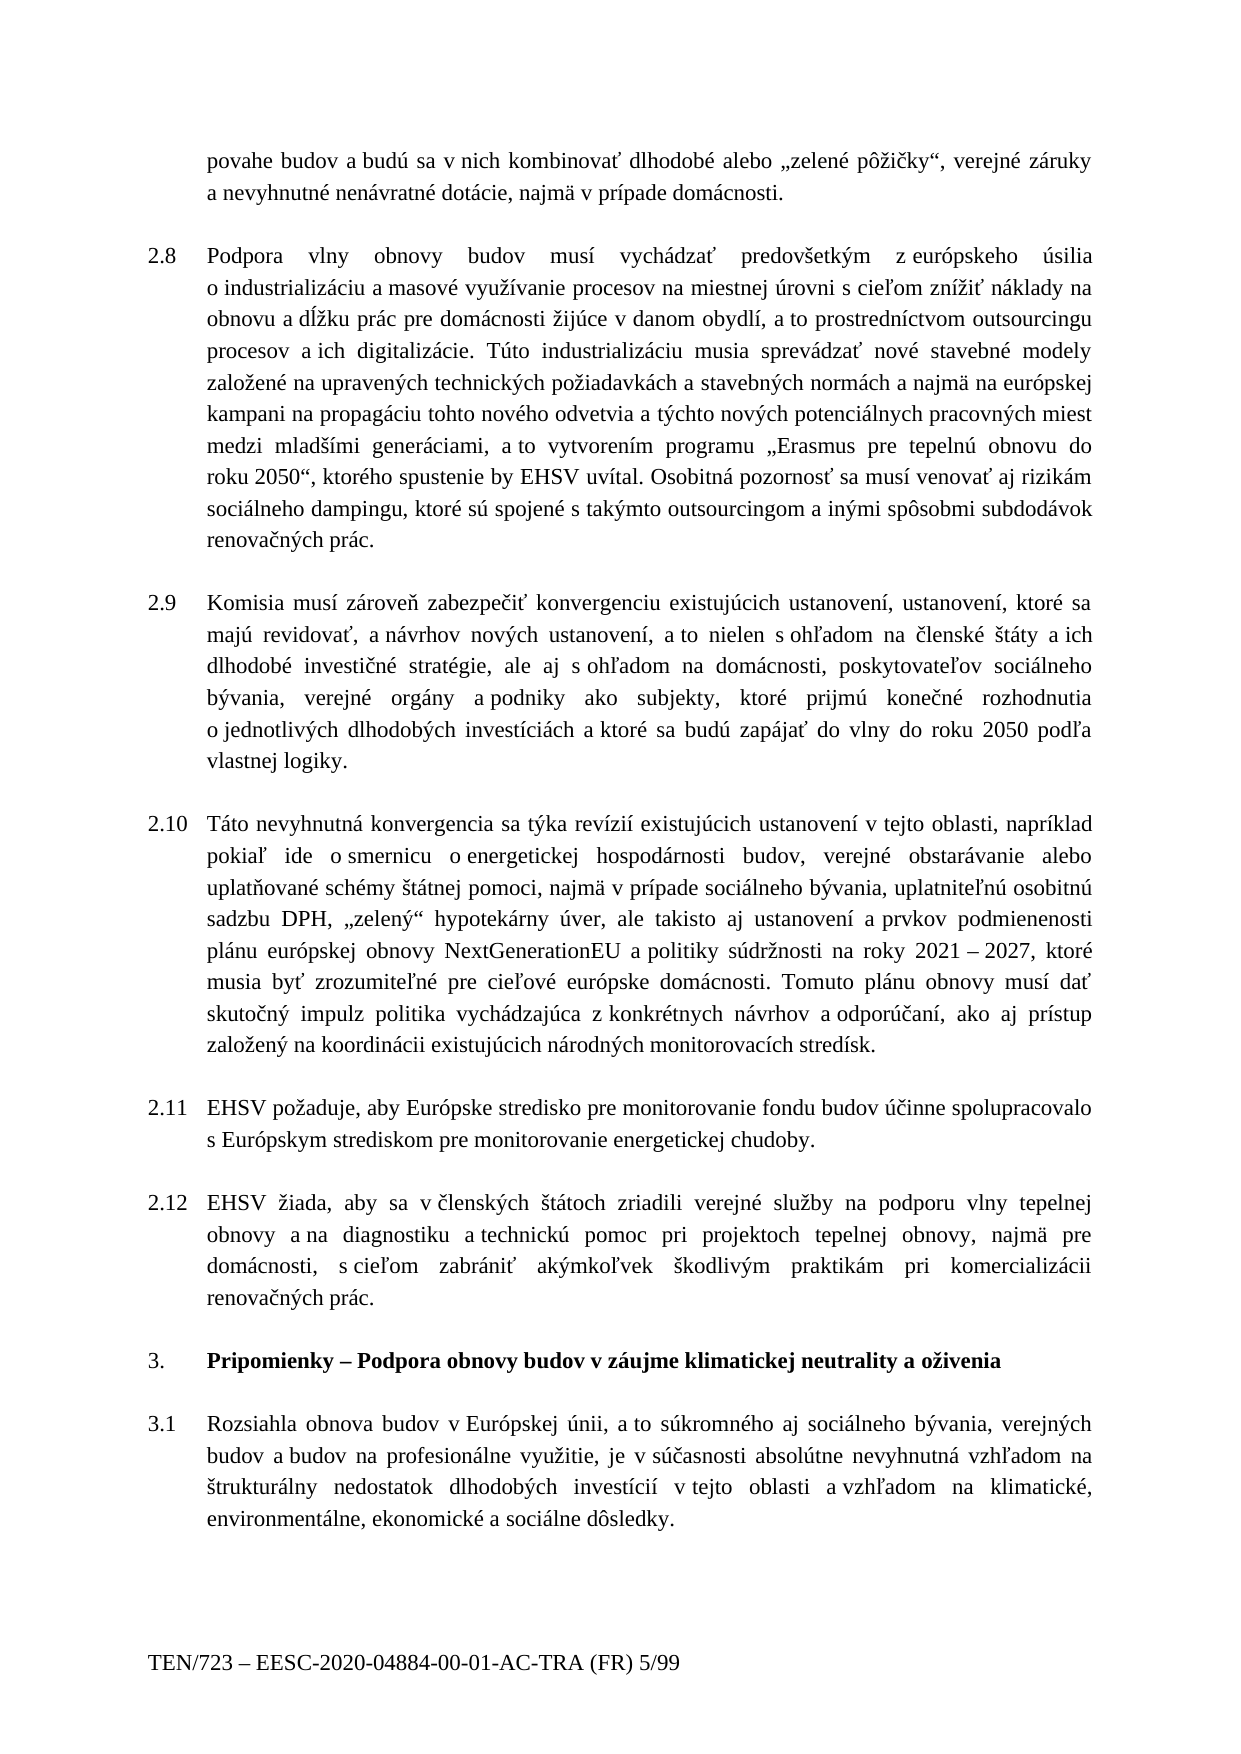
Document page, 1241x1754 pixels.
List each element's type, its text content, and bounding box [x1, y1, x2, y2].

subtitle EHSV požaduje, aby Európske stredisko pre monitorovanie fondu budov účinne spolupracovalo s Európskym strediskom pre monitorovanie energetickej chudoby. [148, 1094, 1093, 1152]
subtitle Komisia musí zároveň zabezpečiť konvergenciu existujúcich ustanovení, ustanovení, ktoré sa majú revidovať, a návrhov nových ustanovení, a to nielen s ohľadom na členské štáty a ich dlhodobé investičné stratégie, ale aj s ohľadom na domácnosti, poskytovateľov sociálneho bývania, verejné orgány a podniky ako subjekty, ktoré prijmú konečné rozhodnutia o jednotlivých dlhodobých investíciách a ktoré sa budú zapájať do vlny do roku 2050 podľa vlastnej logiky. [148, 589, 1093, 774]
subtitle Rozsiahla obnova budov v Európskej únii, a to súkromného aj sociálneho bývania, verejných budov a budov na profesionálne využitie, je v súčasnosti absolútne nevyhnutná vzhľadom na štrukturálny nedostatok dlhodobých investícií v tejto oblasti a vzhľadom na klimatické, environmentálne, ekonomické a sociálne dôsledky. [148, 1410, 1093, 1531]
subtitle Podpora vlny obnovy budov musí vychádzať predovšetkým z európskeho úsilia o industrializáciu a masové využívanie procesov na miestnej úrovni s cieľom znížiť náklady na obnovu a dĺžku prác pre domácnosti žijúce v danom obydlí, a to prostredníctvom outsourcingu procesov a ich digitalizácie. Túto industrializáciu musia sprevádzať nové stavebné modely založené na upravených technických požiadavkách a stavebných normách a najmä na európskej kampani na propagáciu tohto nového odvetvia a týchto nových potenciálnych pracovných miest medzi mladšími generáciami, a to vytvorením programu „Erasmus pre tepelnú obnovu do roku 2050“, ktorého spustenie by EHSV uvítal. Osobitná pozornosť sa musí venovať aj rizikám sociálneho dampingu, ktoré sú spojené s takýmto outsourcingom a inými spôsobmi subdodávok renovačných prác. [148, 242, 1093, 553]
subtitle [148, 148, 1093, 206]
subtitle Pripomienky – Podpora obnovy budov v záujme klimatickej neutrality a oživenia [148, 1347, 1093, 1373]
subtitle Táto nevyhnutná konvergencia sa týka revízií existujúcich ustanovení v tejto oblasti, napríklad pokiaľ ide o smernicu o energetickej hospodárnosti budov, verejné obstarávanie alebo uplatňované schémy štátnej pomoci, najmä v prípade sociálneho bývania, uplatniteľnú osobitnú sadzbu DPH, „zelený“ hypotekárny úver, ale takisto aj ustanovení a prvkov podmienenosti plánu európskej obnovy NextGenerationEU a politiky súdržnosti na roky 2021 – 2027, ktoré musia byť zrozumiteľné pre cieľové európske domácnosti. Tomuto plánu obnovy musí dať skutočný impulz politika vychádzajúca z konkrétnych návrhov a odporúčaní, ako aj prístup založený na koordinácii existujúcich národných monitorovacích stredísk. [148, 810, 1093, 1058]
subtitle EHSV žiada, aby sa v členských štátoch zriadili verejné služby na podporu vlny tepelnej obnovy a na diagnostiku a technickú pomoc pri projektoch tepelnej obnovy, najmä pre domácnosti, s cieľom zabrániť akýmkoľvek škodlivým praktikám pri komercializácii renovačných prác. [148, 1189, 1093, 1310]
